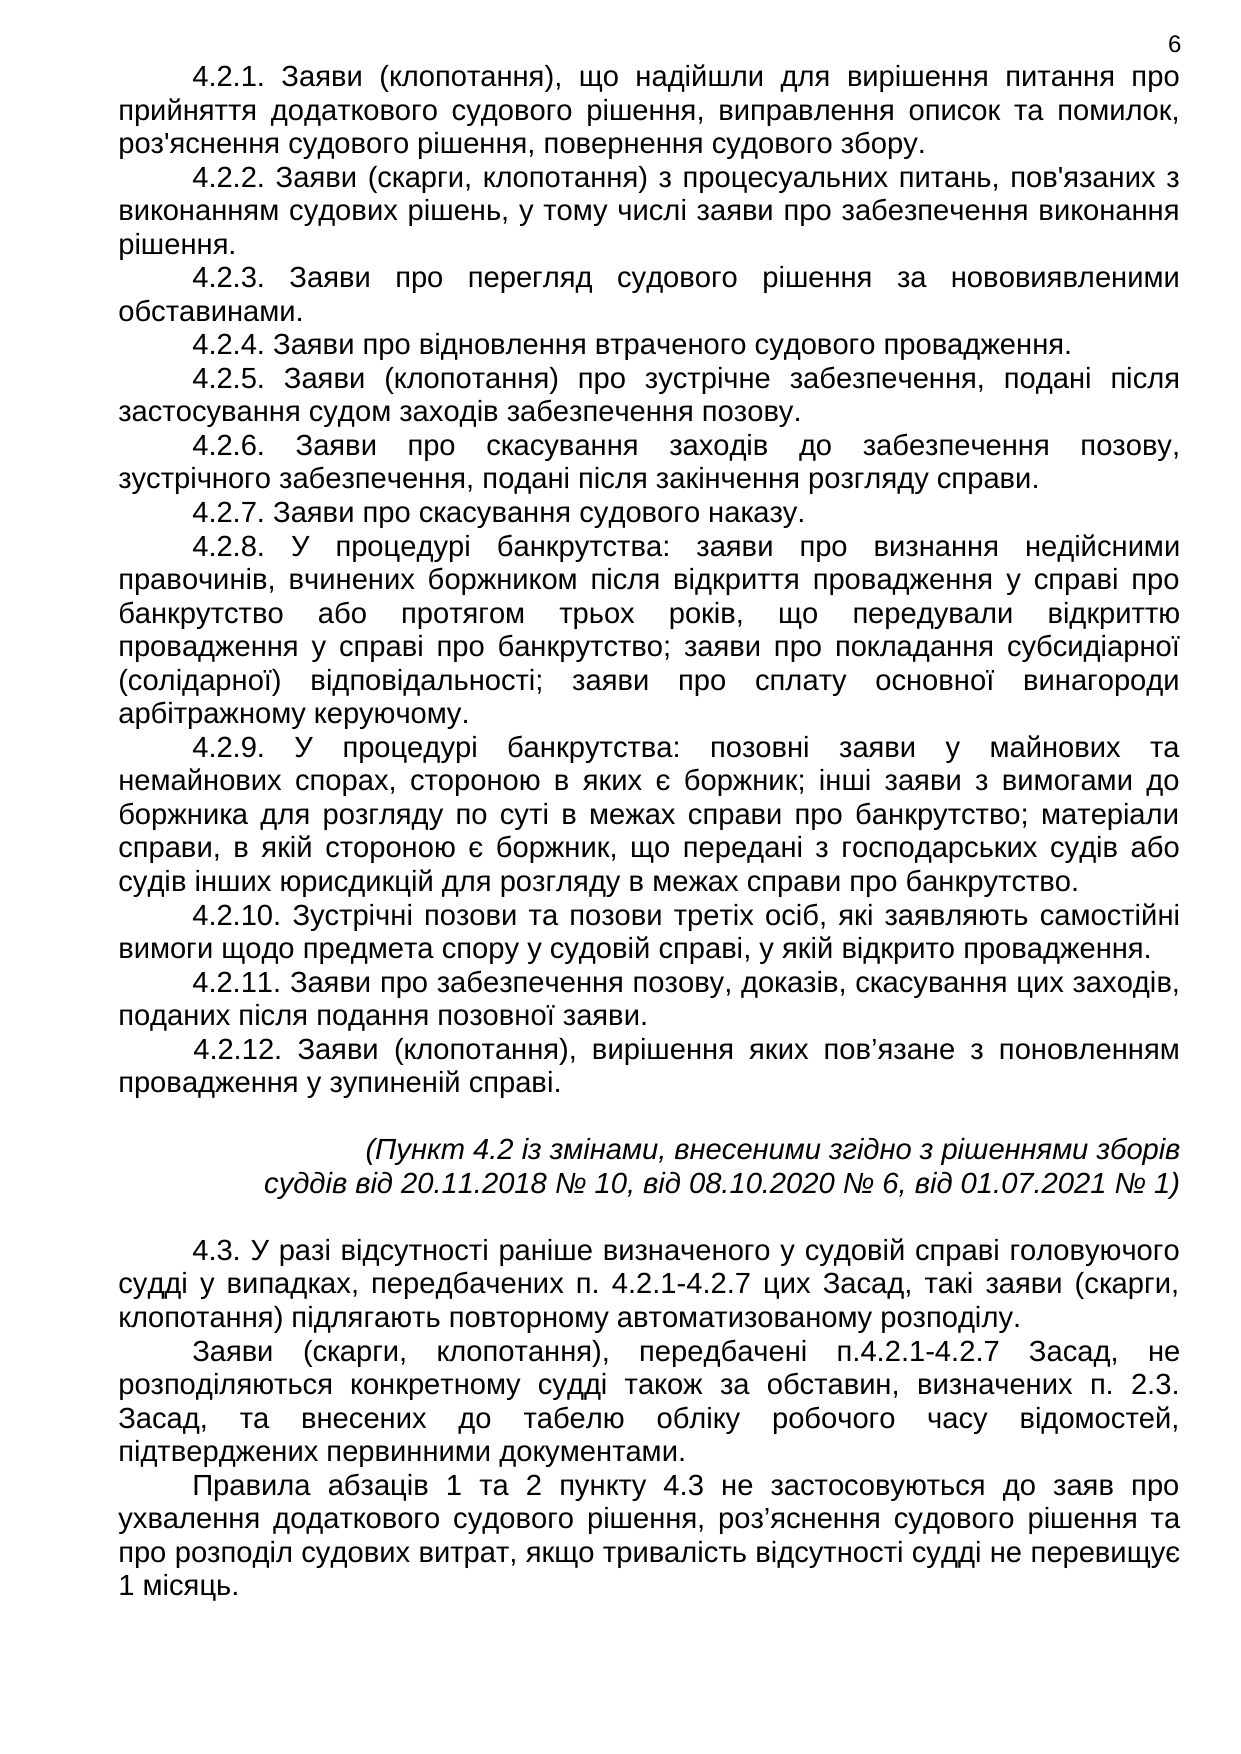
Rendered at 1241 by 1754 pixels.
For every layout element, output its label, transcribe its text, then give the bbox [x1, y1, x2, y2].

text суддів від 20.11.2018 № 10, від 08.10.2020 № 6, від 01.07.2021 № 1) [118, 1166, 1181, 1199]
text 4.2.1. Заяви (клопотання), що надійшли для вирішення питання про прийняття додаткового судового рішення, виправлення описок та помилок, роз'яснення судового рішення, повернення судового збору. [118, 59, 1181, 160]
text Заяви (скарги, клопотання), передбачені п.4.2.1-4.2.7 Засад, не розподіляються конкретному судді також за обставин, визначених п. 2.3. Засад, та внесених до табелю обліку робочого часу відомостей, підтверджених первинними документами. [118, 1334, 1181, 1468]
text 4.2.12. Заяви (клопотання), вирішення яких пов’язане з поновленням провадження у зупиненій справі. [118, 1032, 1181, 1099]
text 4.2.7. Заяви про скасування судового наказу. [118, 495, 1181, 529]
text 4.2.9. У процедурі банкрутства: позовні заяви у майнових та немайнових спорах, стороною в яких є боржник; інші заяви з вимогами до боржника для розгляду по суті в межах справи про банкрутство; матеріали справи, в якій стороною є боржник, що передані з господарських судів або судів інших юрисдикцій для розгляду в межах справи про банкрутство. [118, 730, 1181, 898]
text 4.2.6. Заяви про скасування заходів до забезпечення позову, зустрічного забезпечення, подані після закінчення розгляду справи. [118, 428, 1181, 495]
text 4.2.5. Заяви (клопотання) про зустрічне забезпечення, подані після застосування судом заходів забезпечення позову. [118, 361, 1181, 428]
text 4.2.4. Заяви про відновлення втраченого судового провадження. [118, 327, 1181, 361]
text Правила абзаців 1 та 2 пункту 4.3 не застосовуються до заяв про ухвалення додаткового судового рішення, роз’яснення судового рішення та про розподіл судових витрат, якщо тривалість відсутності судді не перевищує 1 місяць. [118, 1468, 1181, 1602]
text 4.2.2. Заяви (скарги, клопотання) з процесуальних питань, пов'язаних з виконанням судових рішень, у тому числі заяви про забезпечення виконання рішення. [118, 160, 1181, 260]
text 4.3. У разі відсутності раніше визначеного у судовій справі головуючого судді у випадках, передбачених п. 4.2.1-4.2.7 цих Засад, такі заяви (скарги, клопотання) підлягають повторному автоматизованому розподілу. [118, 1233, 1181, 1334]
text 4.2.11. Заяви про забезпечення позову, доказів, скасування цих заходів, поданих після подання позовної заяви. [118, 965, 1181, 1032]
text 4.2.10. Зустрічні позови та позови третіх осіб, які заявляють самостійні вимоги щодо предмета спору у судовій справі, у якій відкрито провадження. [118, 898, 1181, 965]
text 4.2.3. Заяви про перегляд судового рішення за нововиявленими обставинами. [118, 260, 1181, 327]
text (Пункт 4.2 із змінами, внесеними згідно з рішеннями зборів [118, 1132, 1181, 1166]
text 4.2.8. У процедурі банкрутства: заяви про визнання недійсними правочинів, вчинених боржником після відкриття провадження у справі про банкрутство або протягом трьох років, що передували відкриттю провадження у справі про банкрутство; заяви про покладання субсидіарної (солідарної) відповідальності; заяви про сплату основної винагороди арбітражному керуючому. [118, 529, 1181, 730]
